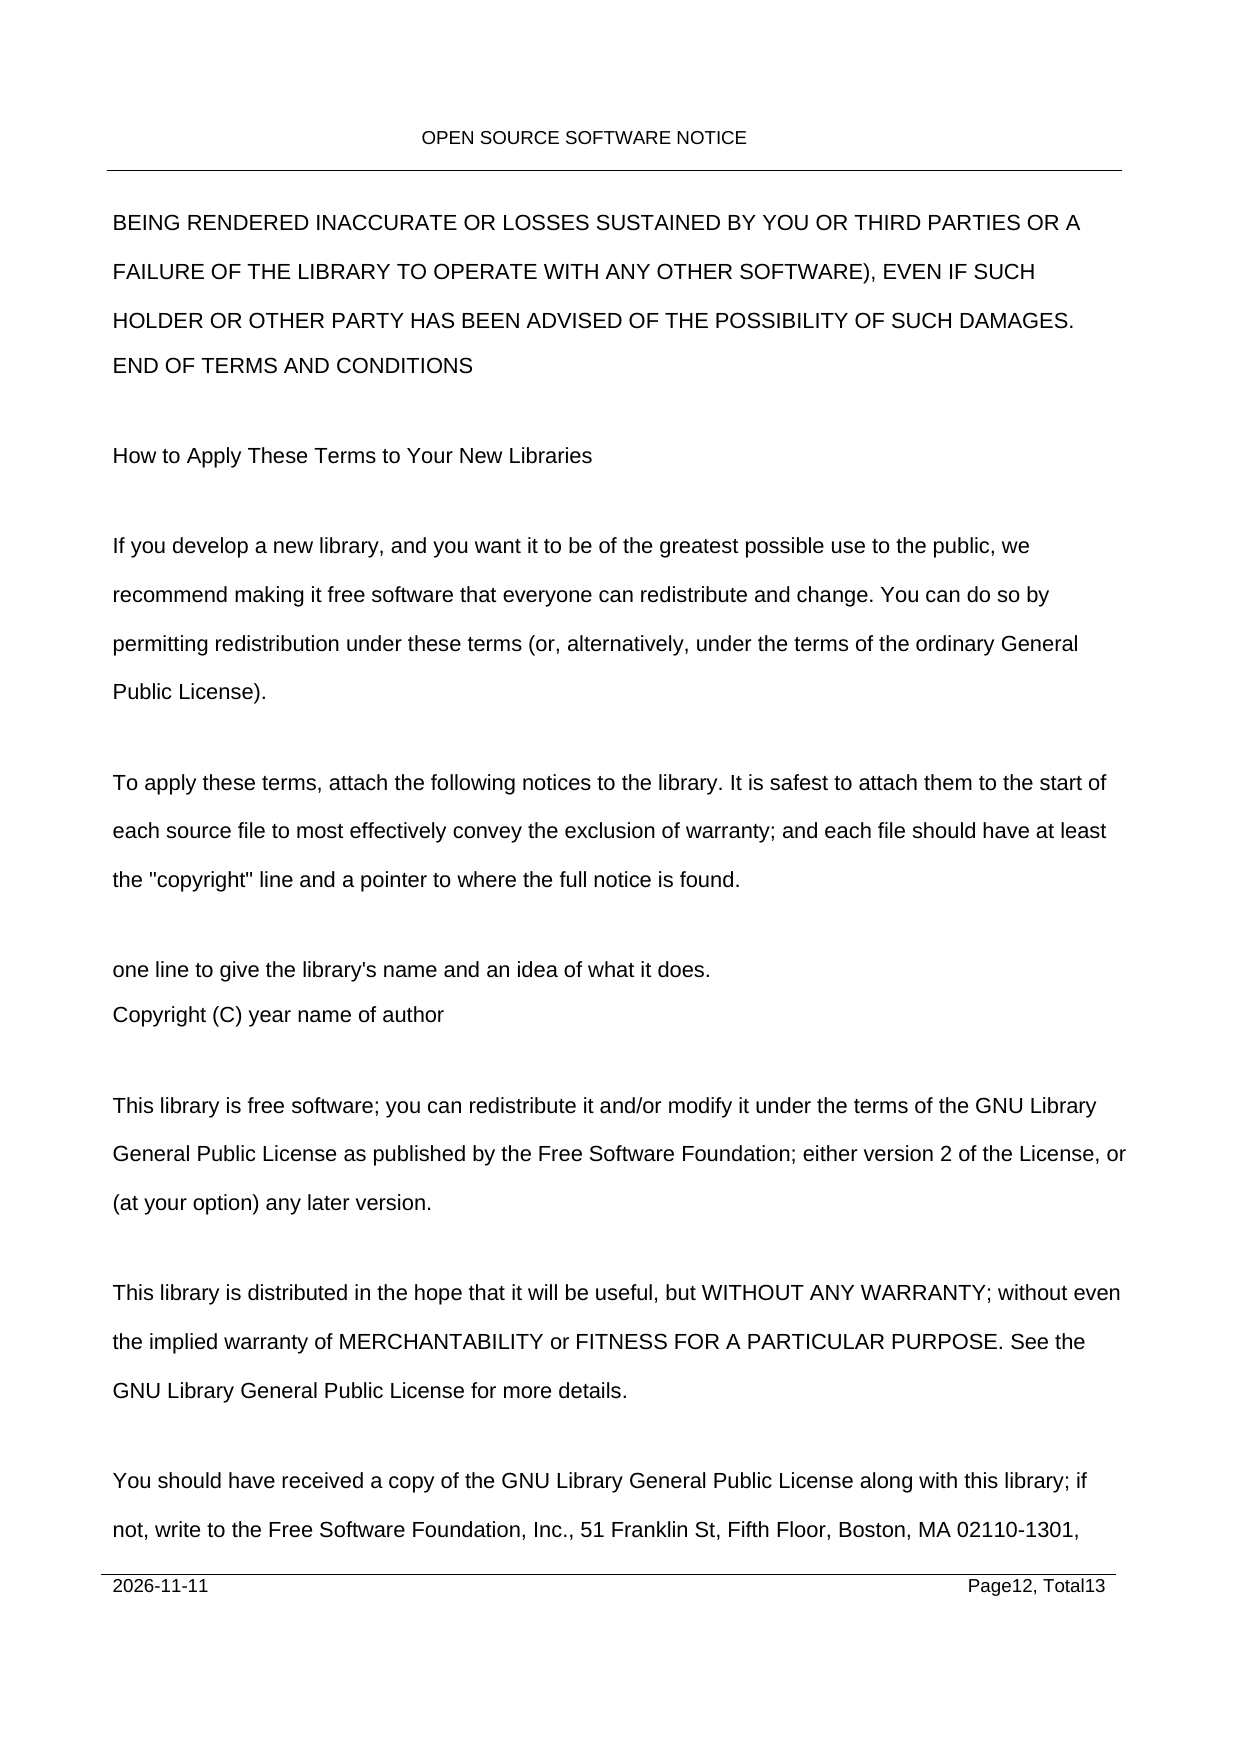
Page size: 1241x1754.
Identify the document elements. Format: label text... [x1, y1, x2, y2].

text END OF TERMS AND CONDITIONS [112, 349, 1128, 381]
text This library is distributed in the hope that it will be useful, but WITHOUT ANY WARRANTY; without even the implied warranty of MERCHANTABILITY or FITNESS FOR A PARTICULAR PURPOSE. See the GNU Library General Public License for more details. [112, 1277, 1128, 1407]
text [112, 206, 1128, 336]
text This library is free software; you can redistribute it and/or modify it under the terms of the GNU Library General Public License as published by the Free Software Foundation; either version 2 of the License, or (at your option) any later version. [112, 1089, 1128, 1219]
text How to Apply These Terms to Your New Libraries [112, 439, 1128, 472]
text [112, 1464, 1128, 1546]
text To apply these terms, attach the following notices to the library. It is safest to attach them to the start of each source file to most effectively convey the exclusion of warranty; and each file should have at least the "copyright" line and a pointer to where the full notice is found. [112, 766, 1128, 896]
text If you develop a new library, and you want it to be of the greatest possible use to the public, we recommend making it free software that everyone can redistribute and change. You can do so by permitting redistribution under these terms (or, alternatively, under the terms of the ordinary General Public License). [112, 529, 1128, 708]
text Copyright (C) year name of author [112, 999, 1128, 1031]
text one line to give the library's name and an idea of what it does. [112, 953, 1128, 986]
